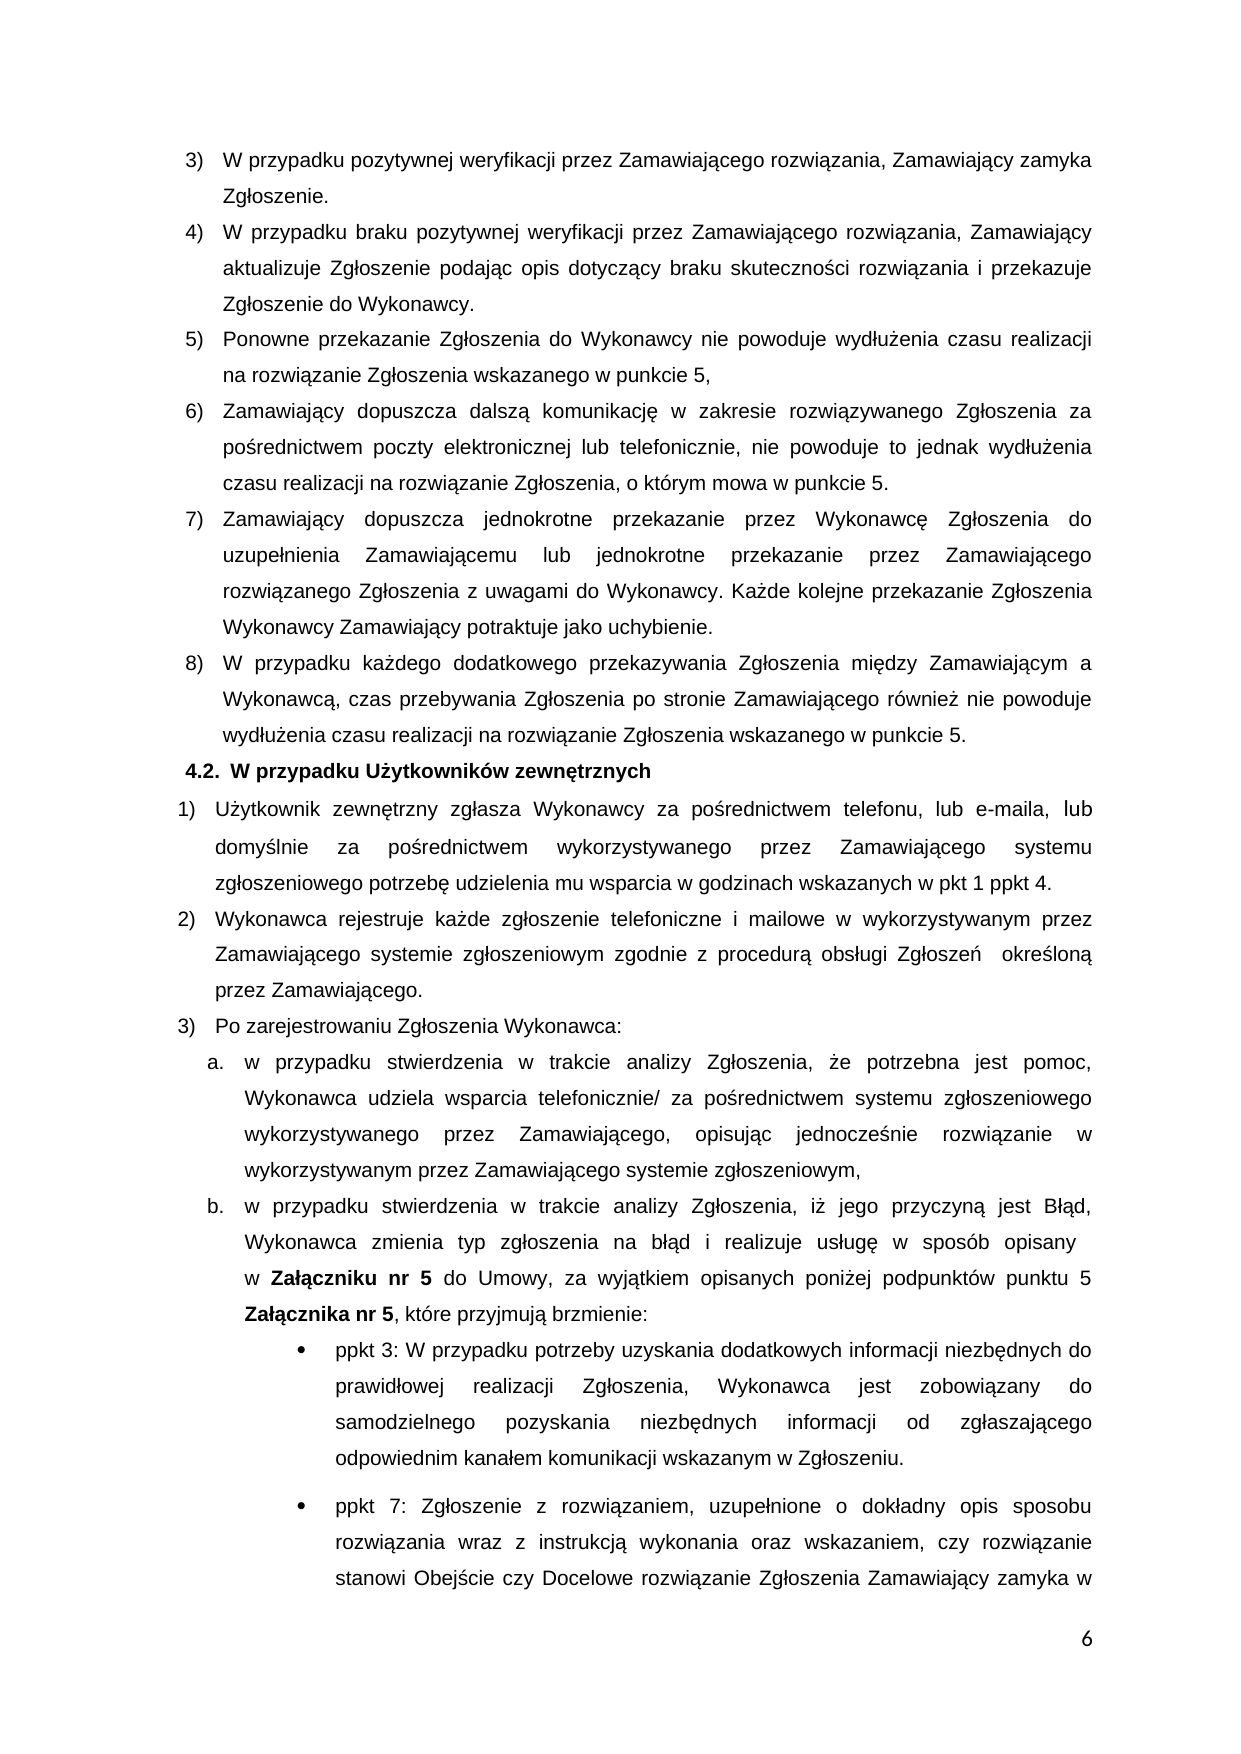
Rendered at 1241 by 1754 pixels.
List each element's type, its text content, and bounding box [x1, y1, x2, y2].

list W przypadku Użytkowników zewnętrznych [185, 758, 1093, 782]
list Zamawiający dopuszcza jednokrotne przekazanie przez Wykonawcę Zgłoszenia do uzupełnienia Zamawiającemu lub jednokrotne przekazanie przez Zamawiającego rozwiązanego Zgłoszenia z uwagami do Wykonawcy. Każde kolejne przekazanie Zgłoszenia Wykonawcy Zamawiający potraktuje jako uchybienie. [185, 507, 1093, 639]
list ppkt 3: W przypadku potrzeby uzyskania dodatkowych informacji niezbędnych do prawidłowej realizacji Zgłoszenia, Wykonawca jest zobowiązany do samodzielnego pozyskania niezbędnych informacji od zgłaszającego odpowiednim kanałem komunikacji wskazanym w Zgłoszeniu. [298, 1338, 1093, 1469]
list Wykonawca rejestruje każde zgłoszenie telefoniczne i mailowe w wykorzystywanym przez Zamawiającego systemie zgłoszeniowym zgodnie z procedurą obsługi Zgłoszeń określoną przez Zamawiającego. [177, 906, 1093, 1002]
list Zamawiający dopuszcza dalszą komunikację w zakresie rozwiązywanego Zgłoszenia za pośrednictwem poczty elektronicznej lub telefonicznie, nie powoduje to jednak wydłużenia czasu realizacji na rozwiązanie Zgłoszenia, o którym mowa w punkcie 5. [185, 399, 1093, 495]
list w przypadku stwierdzenia w trakcie analizy Zgłoszenia, że potrzebna jest pomoc, Wykonawca udziela wsparcia telefonicznie/ za pośrednictwem systemu zgłoszeniowego wykorzystywanego przez Zamawiającego, opisując jednocześnie rozwiązanie w wykorzystywanym przez Zamawiającego systemie zgłoszeniowym, [207, 1050, 1093, 1182]
list Po zarejestrowaniu Zgłoszenia Wykonawca: [177, 1014, 1093, 1038]
list w przypadku stwierdzenia w trakcie analizy Zgłoszenia, iż jego przyczyną jest Błąd, Wykonawca zmienia typ zgłoszenia na błąd i realizuje usługę w sposób opisany w Załączniku nr 5 do Umowy, za wyjątkiem opisanych poniżej podpunktów punktu 5 Załącznika nr 5, które przyjmują brzmienie: [207, 1194, 1093, 1326]
list Ponowne przekazanie Zgłoszenia do Wykonawcy nie powoduje wydłużenia czasu realizacji na rozwiązanie Zgłoszenia wskazanego w punkcie 5, [185, 327, 1093, 387]
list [298, 1494, 1093, 1590]
list Użytkownik zewnętrzny zgłasza Wykonawcy za pośrednictwem telefonu, lub e-maila, lub domyślnie za pośrednictwem wykorzystywanego przez Zamawiającego systemu zgłoszeniowego potrzebę udzielenia mu wsparcia w godzinach wskazanych w pkt 1 ppkt 4. [177, 794, 1093, 894]
list W przypadku każdego dodatkowego przekazywania Zgłoszenia między Zamawiającym a Wykonawcą, czas przebywania Zgłoszenia po stronie Zamawiającego również nie powoduje wydłużenia czasu realizacji na rozwiązanie Zgłoszenia wskazanego w punkcie 5. [185, 651, 1093, 747]
list W przypadku braku pozytywnej weryfikacji przez Zamawiającego rozwiązania, Zamawiający aktualizuje Zgłoszenie podając opis dotyczący braku skuteczności rozwiązania i przekazuje Zgłoszenie do Wykonawcy. [185, 219, 1093, 315]
list W przypadku pozytywnej weryfikacji przez Zamawiającego rozwiązania, Zamawiający zamyka Zgłoszenie. [185, 148, 1093, 207]
